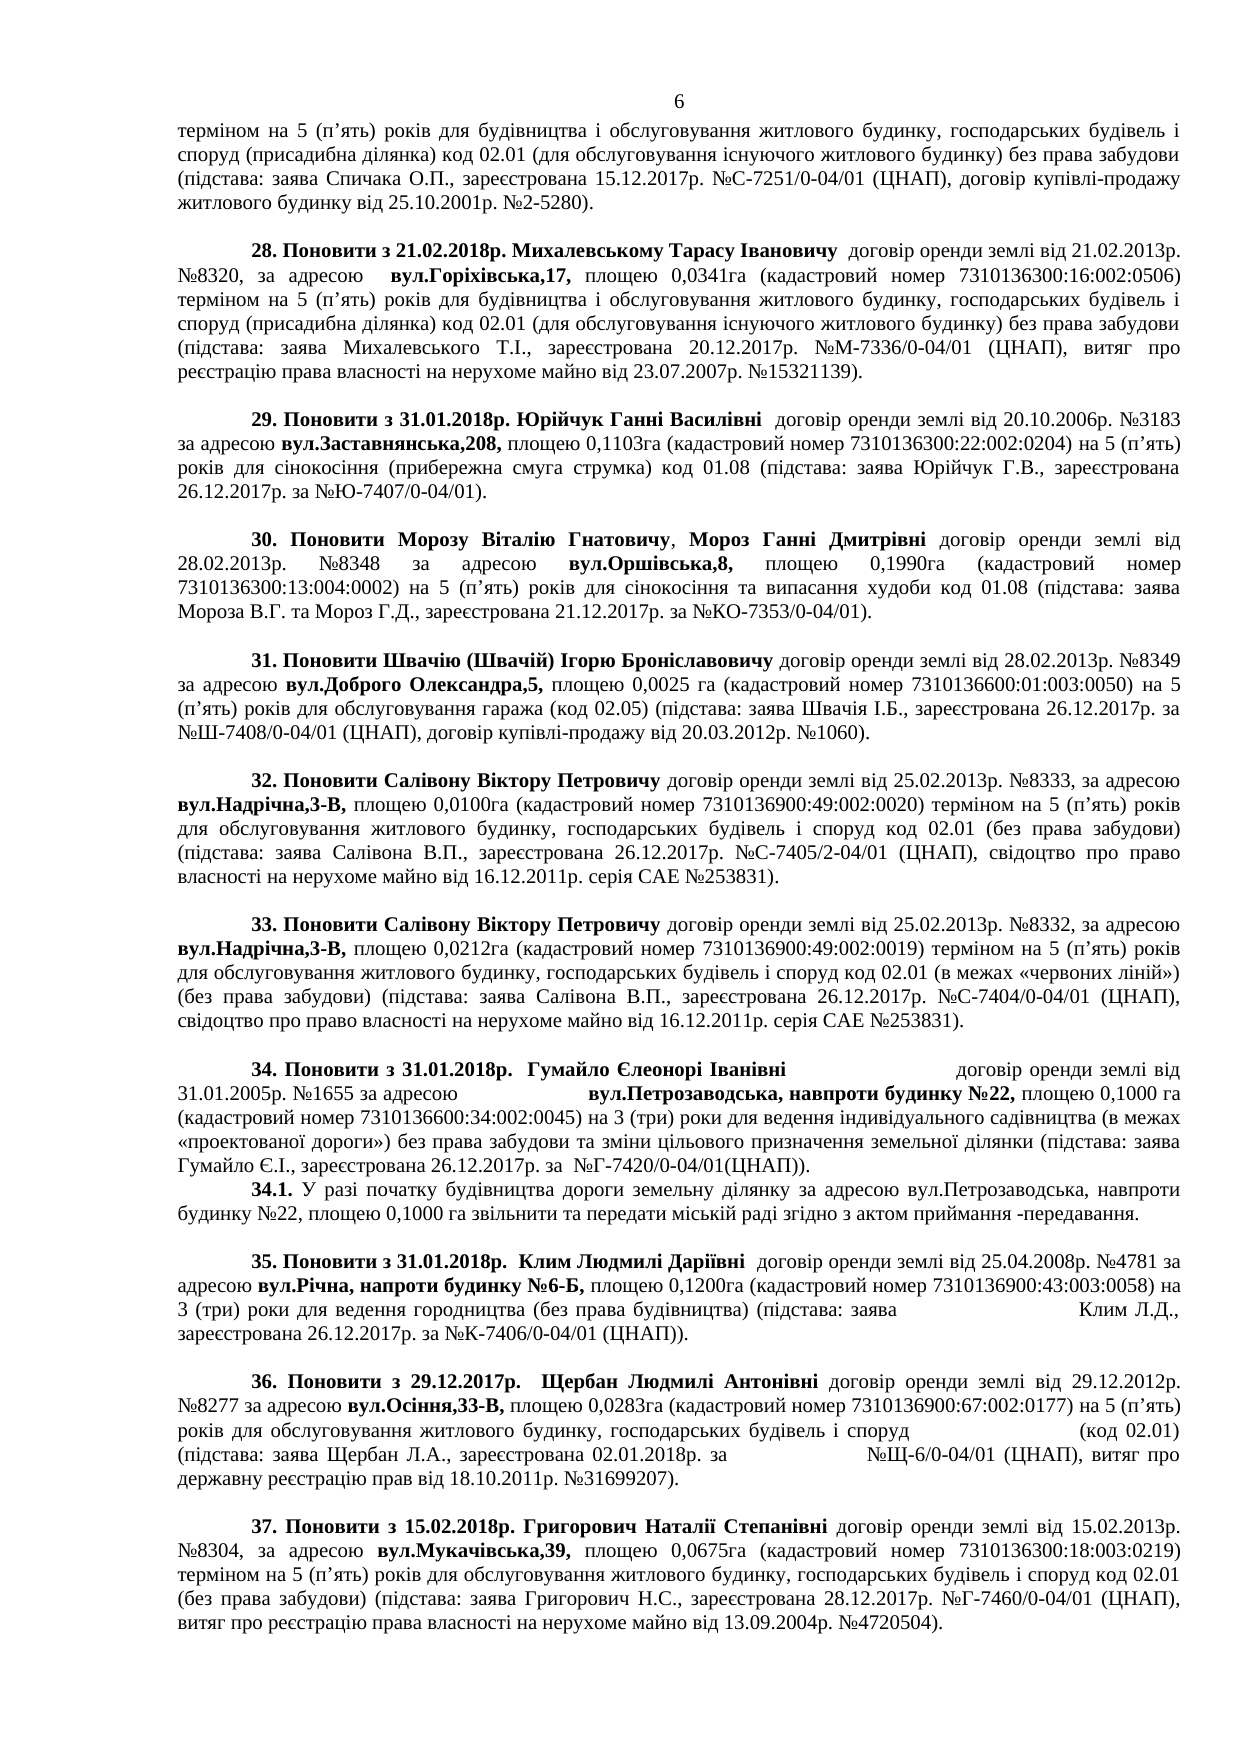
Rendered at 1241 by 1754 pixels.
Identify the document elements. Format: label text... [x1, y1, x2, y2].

text 34. Поновити з 31.01.2018р. Гумайло Єлеонорі Іванівні договір оренди землі від 31.01.2005р. №1655 за адресою вул.Петрозаводська, навпроти будинку №22, площею 0,1000 га (кадастровий номер 7310136600:34:002:0045) на 3 (три) роки для ведення індивідуального садівництва (в межах «проектованої дороги») без права забудови та зміни цільового призначення земельної ділянки (підстава: заява Гумайло Є.І., зареєстрована 26.12.2017р. за №Г-7420/0-04/01(ЦНАП)). [177, 1057, 1181, 1177]
text 37. Поновити з 15.02.2018р. Григорович Наталії Степанівні договір оренди землі від 15.02.2013р. №8304, за адресою вул.Мукачівська,39, площею 0,0675га (кадастровий номер 7310136300:18:003:0219) терміном на 5 (п’ять) років для обслуговування житлового будинку, господарських будівель і споруд код 02.01 (без права забудови) (підстава: заява Григорович Н.С., зареєстрована 28.12.2017р. №Г-7460/0-04/01 (ЦНАП), витяг про реєстрацію права власності на нерухоме майно від 13.09.2004р. №4720504). [177, 1514, 1181, 1634]
text 32. Поновити Салівону Віктору Петровичу договір оренди землі від 25.02.2013р. №8333, за адресою вул.Надрічна,3-В, площею 0,0100га (кадастровий номер 7310136900:49:002:0020) терміном на 5 (п’ять) років для обслуговування житлового будинку, господарських будівель і споруд код 02.01 (без права забудови) (підстава: заява Салівона В.П., зареєстрована 26.12.2017р. №С-7405/2-04/01 (ЦНАП), свідоцтво про право власності на нерухоме майно від 16.12.2011р. серія САЕ №253831). [177, 768, 1181, 888]
text 29. Поновити з 31.01.2018р. Юрійчук Ганні Василівні договір оренди землі від 20.10.2006р. №3183 за адресою вул.Заставнянська,208, площею 0,1103га (кадастровий номер 7310136300:22:002:0204) на 5 (п’ять) років для сінокосіння (прибережна смуга струмка) код 01.08 (підстава: заява Юрійчук Г.В., зареєстрована 26.12.2017р. за №Ю-7407/0-04/01). [177, 407, 1181, 503]
text 31. Поновити Швачію (Швачій) Ігорю Броніславовичу договір оренди землі від 28.02.2013р. №8349 за адресою вул.Доброго Олександра,5, площею 0,0025 га (кадастровий номер 7310136600:01:003:0050) на 5 (п’ять) років для обслуговування гаража (код 02.05) (підстава: заява Швачія І.Б., зареєстрована 26.12.2017р. за №Ш-7408/0-04/01 (ЦНАП), договір купівлі-продажу від 20.03.2012р. №1060). [177, 647, 1181, 744]
text 34.1. У разі початку будівництва дороги земельну ділянку за адресою вул.Петрозаводська, навпроти будинку №22, площею 0,1000 га звільнити та передати міській раді згідно з актом приймання -передавання. [177, 1177, 1181, 1225]
text 28. Поновити з 21.02.2018р. Михалевському Тарасу Івановичу договір оренди землі від 21.02.2013р. №8320, за адресою вул.Горіхівська,17, площею 0,0341га (кадастровий номер 7310136300:16:002:0506) терміном на 5 (п’ять) років для будівництва і обслуговування житлового будинку, господарських будівель і споруд (присадибна ділянка) код 02.01 (для обслуговування існуючого житлового будинку) без права забудови (підстава: заява Михалевського Т.І., зареєстрована 20.12.2017р. №М-7336/0-04/01 (ЦНАП), витяг про реєстрацію права власності на нерухоме майно від 23.07.2007р. №15321139). [177, 238, 1181, 383]
text 35. Поновити з 31.01.2018р. Клим Людмилі Даріївні договір оренди землі від 25.04.2008р. №4781 за адресою вул.Річна, напроти будинку №6-Б, площею 0,1200га (кадастровий номер 7310136900:43:003:0058) на 3 (три) роки для ведення городництва (без права будівництва) (підстава: заява Клим Л.Д., зареєстрована 26.12.2017р. за №К-7406/0-04/01 (ЦНАП)). [177, 1249, 1181, 1345]
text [177, 118, 1181, 214]
text 33. Поновити Салівону Віктору Петровичу договір оренди землі від 25.02.2013р. №8332, за адресою вул.Надрічна,3-В, площею 0,0212га (кадастровий номер 7310136900:49:002:0019) терміном на 5 (п’ять) років для обслуговування житлового будинку, господарських будівель і споруд код 02.01 (в межах «червоних ліній») (без права забудови) (підстава: заява Салівона В.П., зареєстрована 26.12.2017р. №С-7404/0-04/01 (ЦНАП), свідоцтво про право власності на нерухоме майно від 16.12.2011р. серія САЕ №253831). [177, 912, 1181, 1032]
text 30. Поновити Морозу Віталію Гнатовичу, Мороз Ганні Дмитрівні договір оренди землі від 28.02.2013р. №8348 за адресою вул.Оршівська,8, площею 0,1990га (кадастровий номер 7310136300:13:004:0002) на 5 (п’ять) років для сінокосіння та випасання худоби код 01.08 (підстава: заява Мороза В.Г. та Мороз Г.Д., зареєстрована 21.12.2017р. за №КО-7353/0-04/01). [177, 527, 1181, 623]
text 36. Поновити з 29.12.2017р. Щербан Людмилі Антонівні договір оренди землі від 29.12.2012р. №8277 за адресою вул.Осіння,33-В, площею 0,0283га (кадастровий номер 7310136900:67:002:0177) на 5 (п’ять) років для обслуговування житлового будинку, господарських будівель і споруд (код 02.01) (підстава: заява Щербан Л.А., зареєстрована 02.01.2018р. за №Щ-6/0-04/01 (ЦНАП), витяг про державну реєстрацію прав від 18.10.2011р. №31699207). [177, 1369, 1181, 1490]
